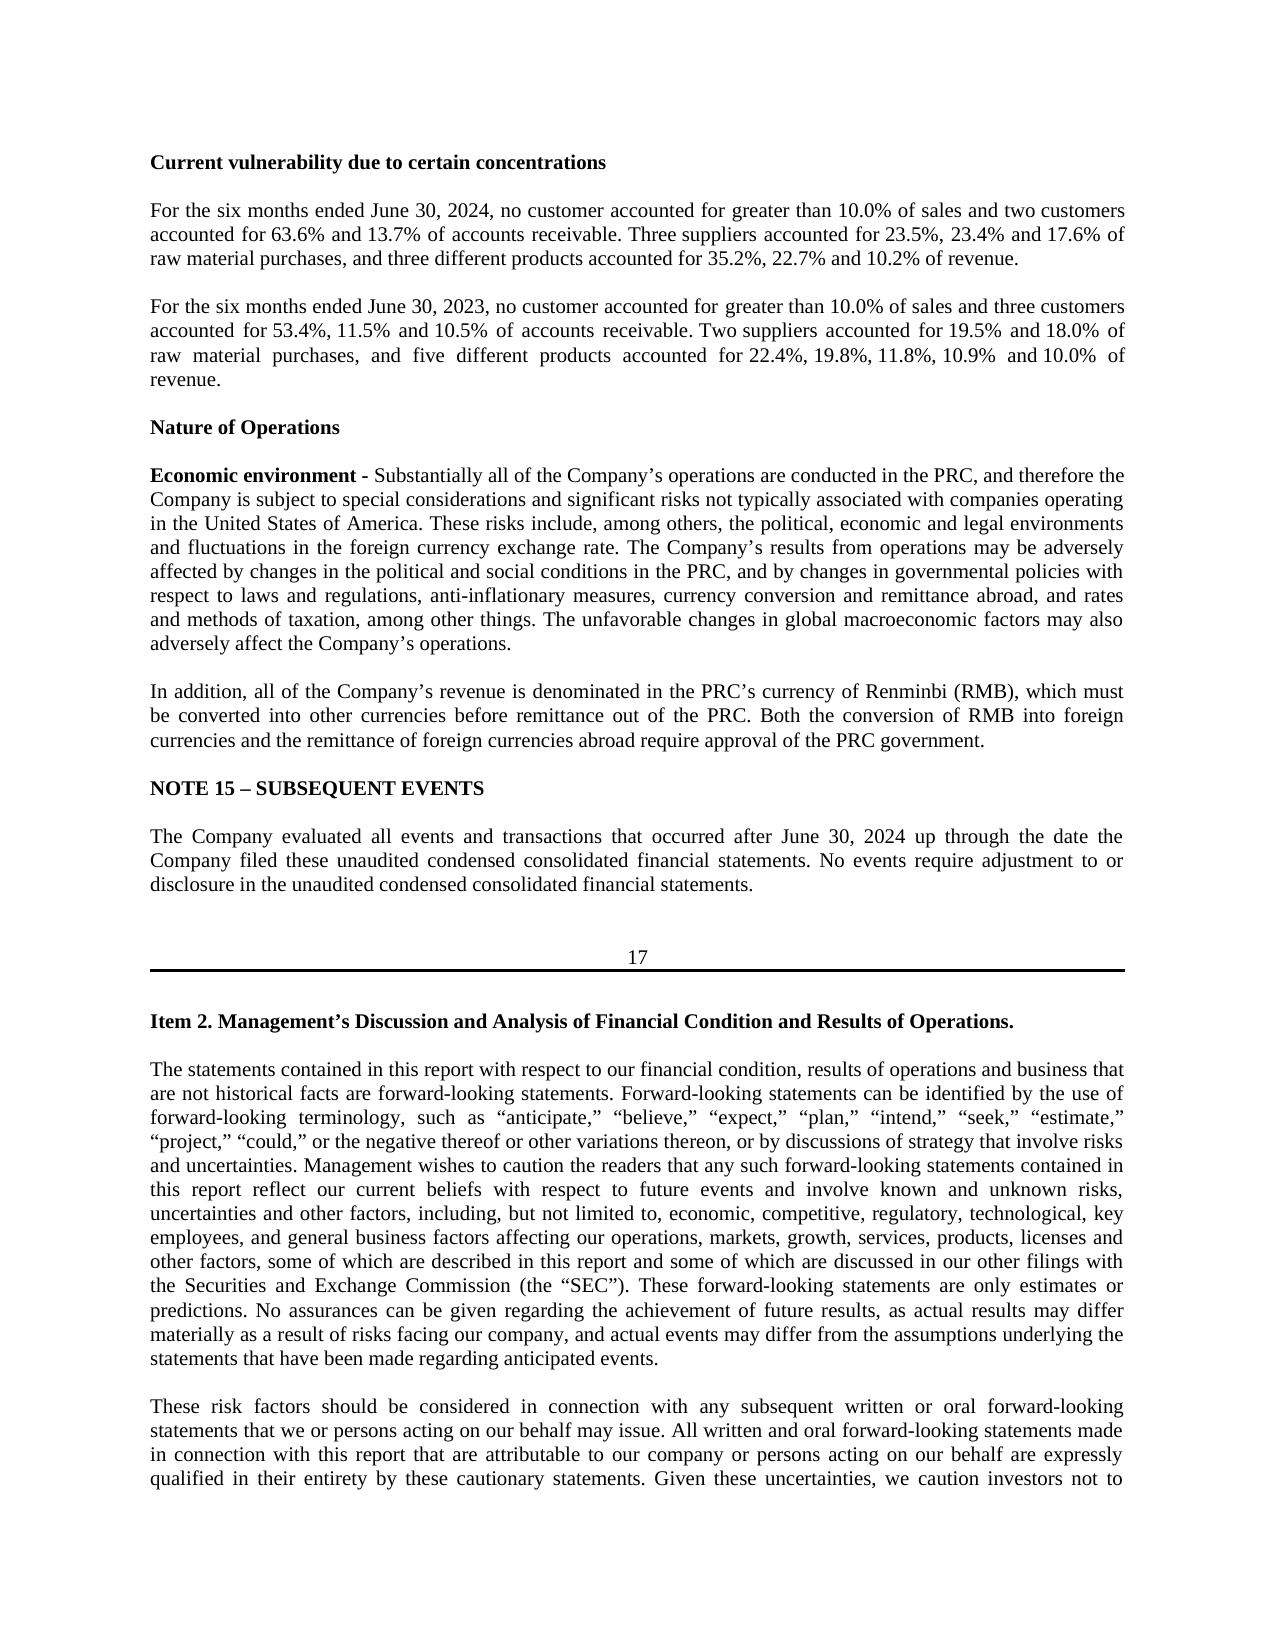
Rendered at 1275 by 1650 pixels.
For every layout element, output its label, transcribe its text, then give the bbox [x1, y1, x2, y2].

text For the six months ended June 30, 2023, no customer accounted for greater than 10.0% of sales and three customers accounted for 53.4%, 11.5% and 10.5% of accounts receivable. Two suppliers accounted for 19.5% and 18.0% of raw material purchases, and five different products accounted for 22.4%, 19.8%, 11.8%, 10.9% and 10.0% of revenue. [150, 294, 1125, 391]
text Nature of Operations [150, 415, 1125, 439]
text NOTE 15 – SUBSEQUENT EVENTS [150, 776, 1125, 800]
text Economic environment - Substantially all of the Company’s operations are conducted in the PRC, and therefore the Company is subject to special considerations and significant risks not typically associated with companies operating in the United States of America. These risks include, among others, the political, economic and legal environments and fluctuations in the foreign currency exchange rate. The Company’s results from operations may be adversely affected by changes in the political and social conditions in the PRC, and by changes in governmental policies with respect to laws and regulations, anti-inflationary measures, currency conversion and remittance abroad, and rates and methods of taxation, among other things. The unfavorable changes in global macroeconomic factors may also adversely affect the Company’s operations. [150, 463, 1125, 655]
text Item 2. Management’s Discussion and Analysis of Financial Condition and Results of Operations. [150, 1009, 1125, 1033]
text 17 [150, 945, 1125, 969]
text The Company evaluated all events and transactions that occurred after June 30, 2024 up through the date the Company filed these unaudited condensed consolidated financial statements. No events require adjustment to or disclosure in the unaudited condensed consolidated financial statements. [150, 824, 1125, 896]
text The statements contained in this report with respect to our financial condition, results of operations and business that are not historical facts are forward-looking statements. Forward-looking statements can be identified by the use of forward-looking terminology, such as “anticipate,” “believe,” “expect,” “plan,” “intend,” “seek,” “estimate,” “project,” “could,” or the negative thereof or other variations thereon, or by discussions of strategy that involve risks and uncertainties. Management wishes to caution the readers that any such forward-looking statements contained in this report reflect our current beliefs with respect to future events and involve known and unknown risks, uncertainties and other factors, including, but not limited to, economic, competitive, regulatory, technological, key employees, and general business factors affecting our operations, markets, growth, services, products, licenses and other factors, some of which are described in this report and some of which are discussed in our other filings with the Securities and Exchange Commission (the “SEC”). These forward-looking statements are only estimates or predictions. No assurances can be given regarding the achievement of future results, as actual results may differ materially as a result of risks facing our company, and actual events may differ from the assumptions underlying the statements that have been made regarding anticipated events. [150, 1057, 1125, 1370]
text For the six months ended June 30, 2024, no customer accounted for greater than 10.0% of sales and two customers accounted for 63.6% and 13.7% of accounts receivable. Three suppliers accounted for 23.5%, 23.4% and 17.6% of raw material purchases, and three different products accounted for 35.2%, 22.7% and 10.2% of revenue. [150, 198, 1125, 270]
text In addition, all of the Company’s revenue is denominated in the PRC’s currency of Renminbi (RMB), which must be converted into other currencies before remittance out of the PRC. Both the conversion of RMB into foreign currencies and the remittance of foreign currencies abroad require approval of the PRC government. [150, 679, 1125, 752]
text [150, 1394, 1125, 1490]
text Current vulnerability due to certain concentrations [150, 150, 1125, 174]
